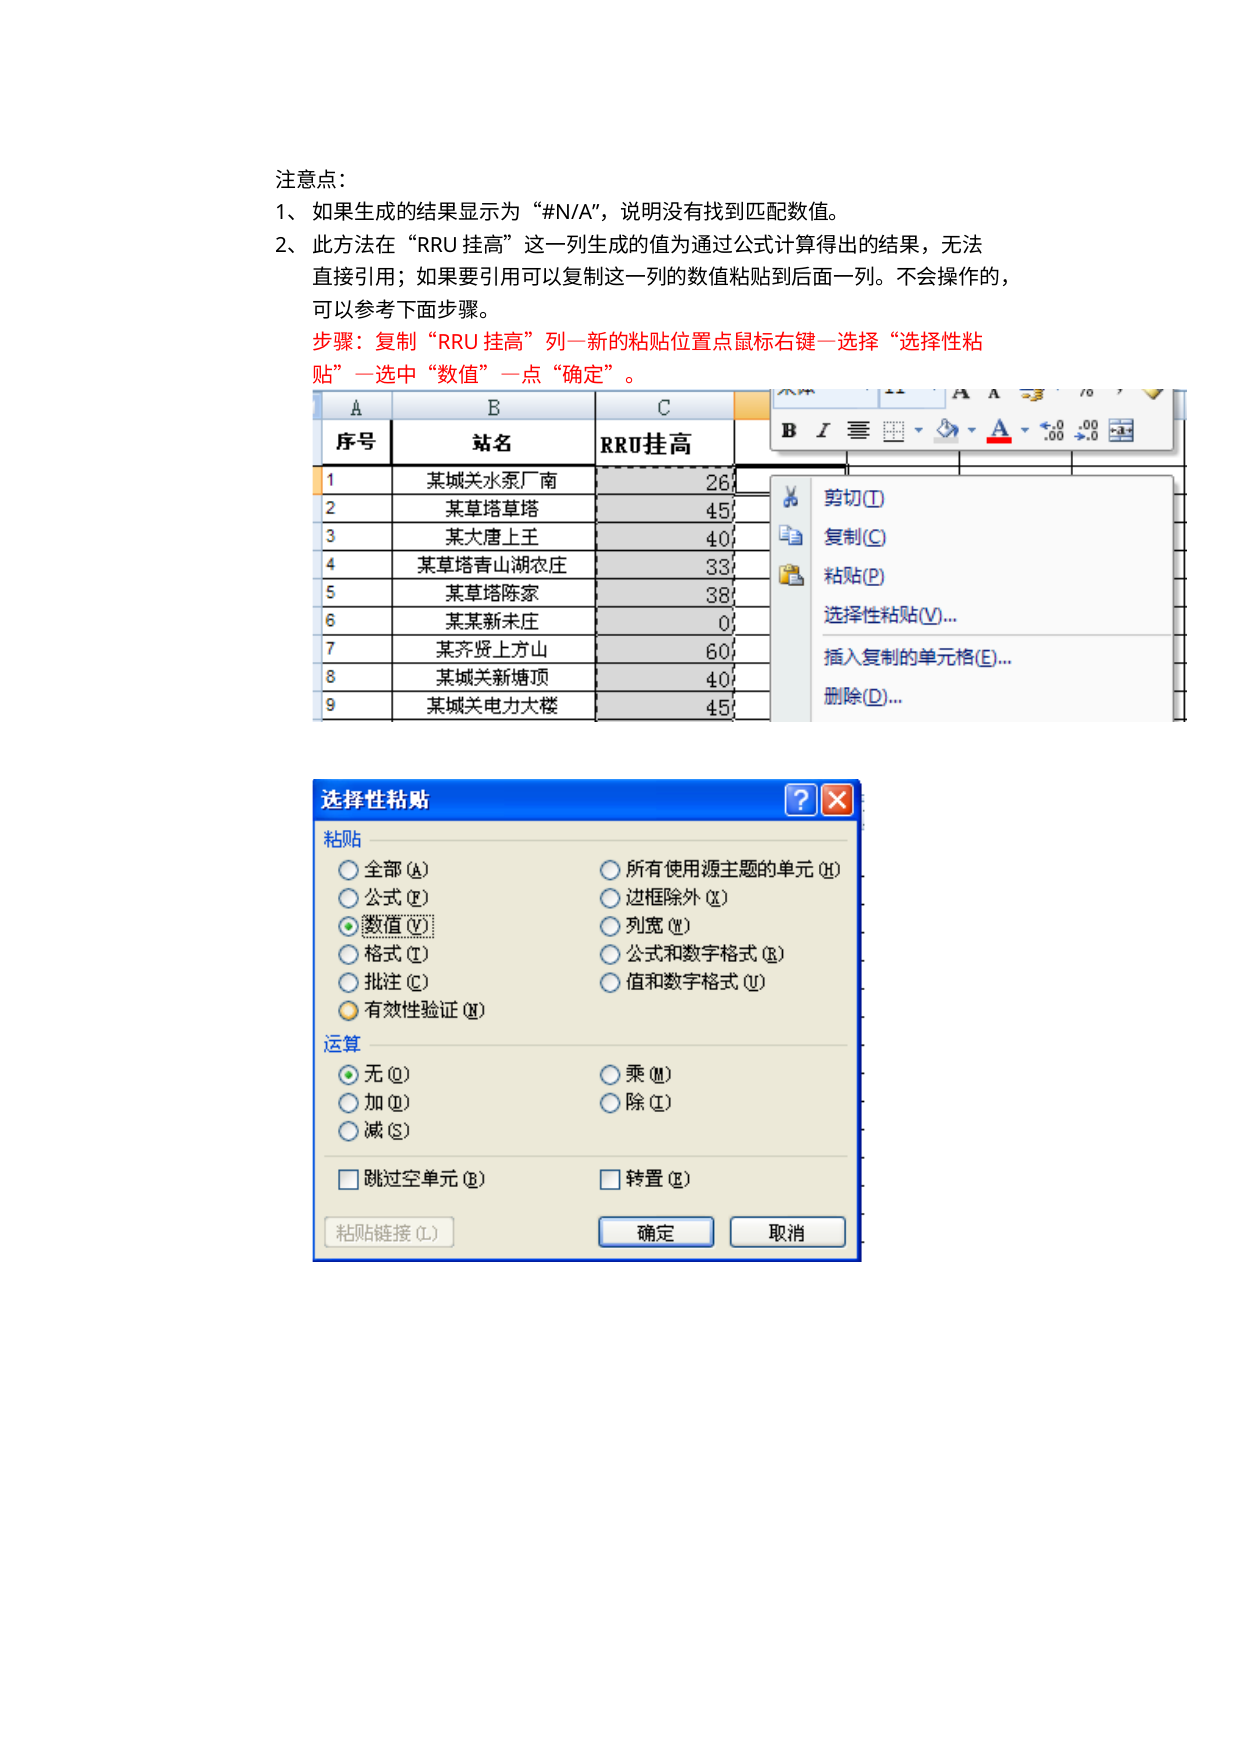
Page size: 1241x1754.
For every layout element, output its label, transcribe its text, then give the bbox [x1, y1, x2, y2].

list 如果生成的结果显示为“#N/A”，说明没有找到匹配数值。 [275, 194, 1002, 227]
picture [312, 389, 1187, 722]
list 步骤：复制“RRU挂高”列—新的粘贴位置点鼠标右键—选择“选择性粘贴”—选中“数值”—点“确定”。 [312, 324, 1002, 389]
list 注意点： [275, 162, 1002, 194]
list 此方法在“RRU挂高”这一列生成的值为通过公式计算得出的结果，无法直接引用；如果要引用可以复制这一列的数值粘贴到后面一列。不会操作的，可以参考下面步骤。 [275, 227, 1002, 324]
picture [312, 779, 865, 1262]
